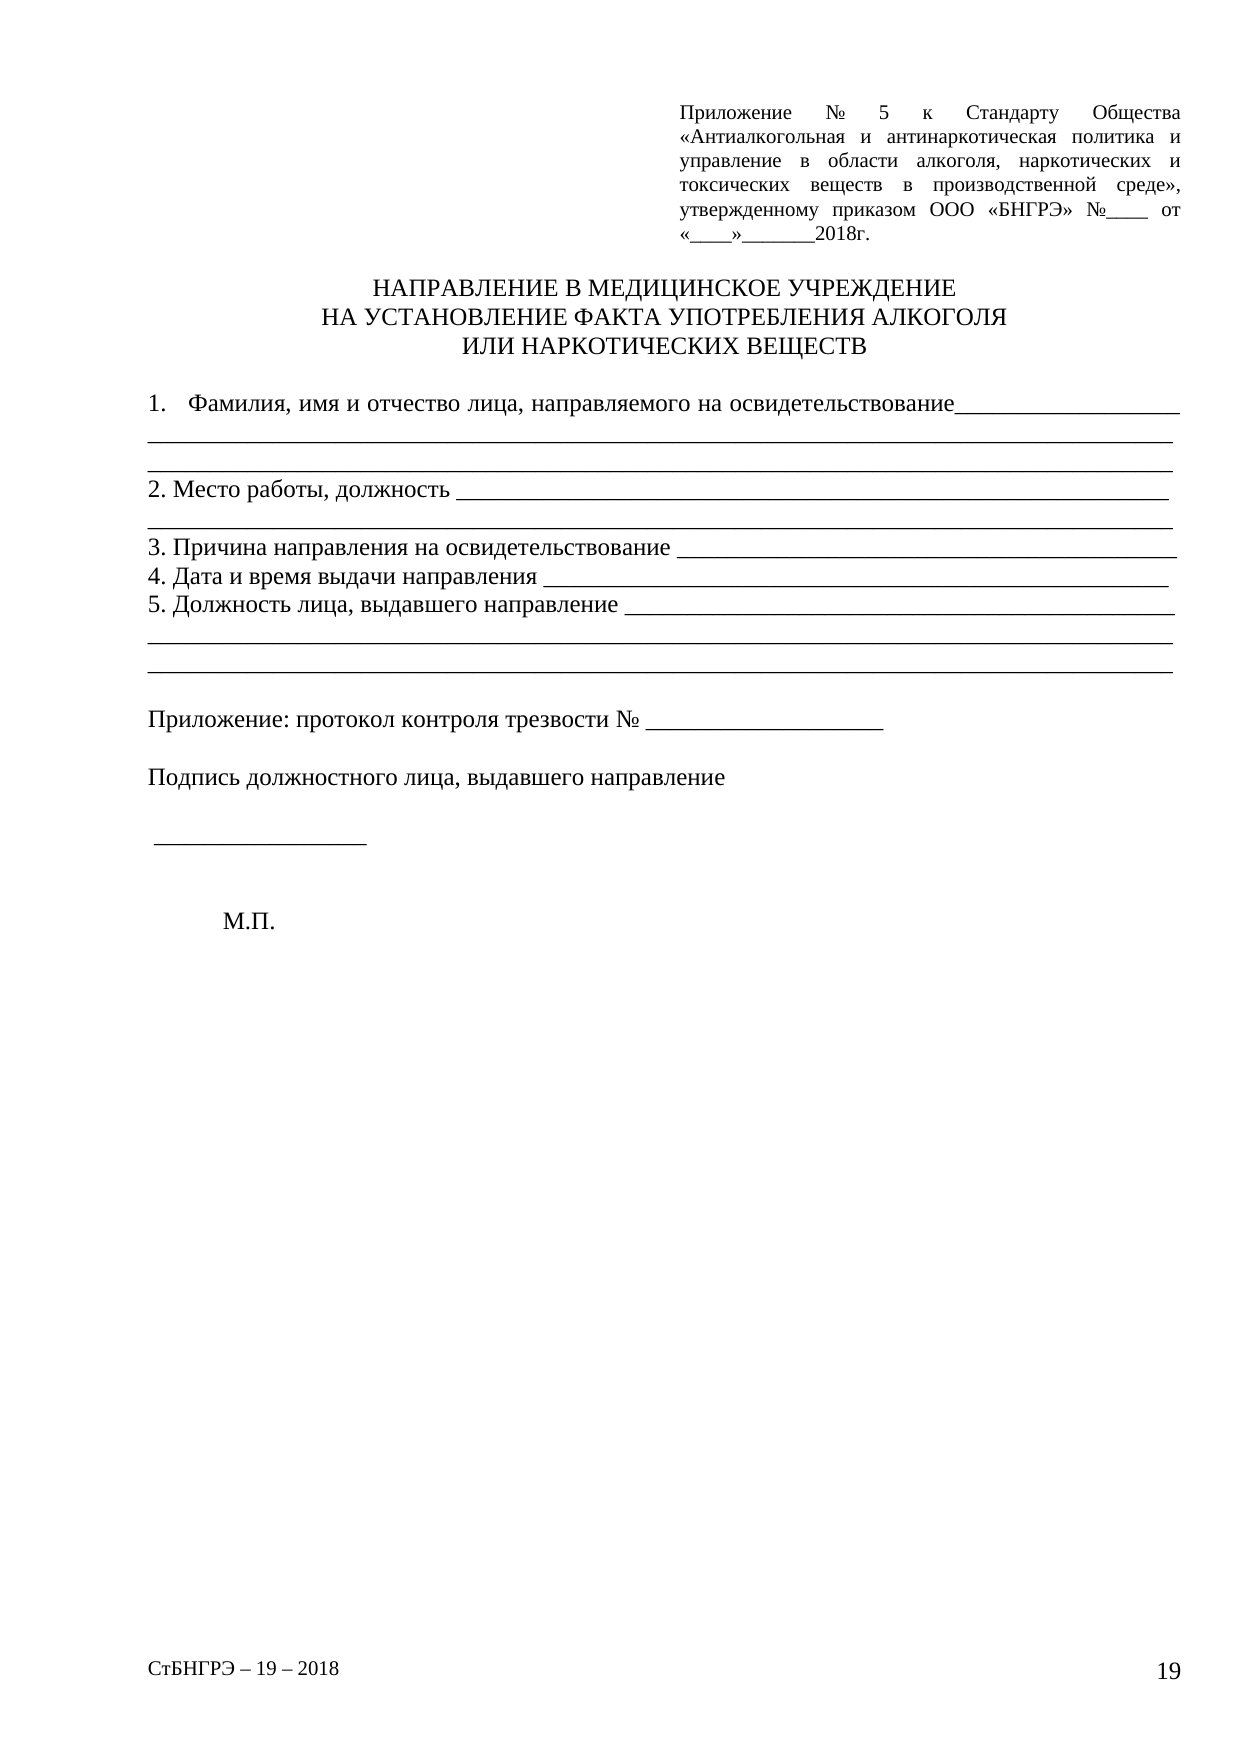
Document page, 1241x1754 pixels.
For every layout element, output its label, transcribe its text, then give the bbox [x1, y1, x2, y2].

text _________________ [148, 819, 1181, 848]
text М.П. [148, 906, 1181, 934]
text __________________________________________________________________________________ [148, 446, 1181, 474]
text Приложение: протокол контроля трезвости № ___________________ [148, 704, 1181, 733]
text __________________________________________________________________________________ [148, 647, 1181, 676]
text Приложение № 5 к Стандарту Общества «Антиалкогольная и антинаркотическая политика и управление в области алкоголя, наркотических и токсических веществ в производственной среде», утвержденному приказом ООО «БНГРЭ» №____ от «____»_______2018г. [679, 100, 1181, 244]
text Подпись должностного лица, выдавшего направление [148, 762, 1181, 791]
text 2. Место работы, должность _________________________________________________________ [148, 474, 1181, 503]
text 3. Причина направления на освидетельствование ________________________________________ [148, 532, 1181, 561]
text НА УСТАНОВЛЕНИЕ ФАКТА УПОТРЕБЛЕНИЯ АЛКОГОЛЯ [148, 302, 1181, 331]
text 1. Фамилия, имя и отчество лица, направляемого на освидетельствование__________________ __________________________________________________________________________________ [148, 388, 1181, 446]
text ИЛИ НАРКОТИЧЕСКИХ ВЕЩЕСТВ [148, 331, 1181, 359]
text 4. Дата и время выдачи направления __________________________________________________ [148, 561, 1181, 589]
text __________________________________________________________________________________ [148, 503, 1181, 532]
text __________________________________________________________________________________ [148, 618, 1181, 647]
text 5. Должность лица, выдавшего направление ____________________________________________ [148, 589, 1181, 618]
text НАПРАВЛЕНИЕ В МЕДИЦИНСКОЕ УЧРЕЖДЕНИЕ [148, 273, 1181, 302]
